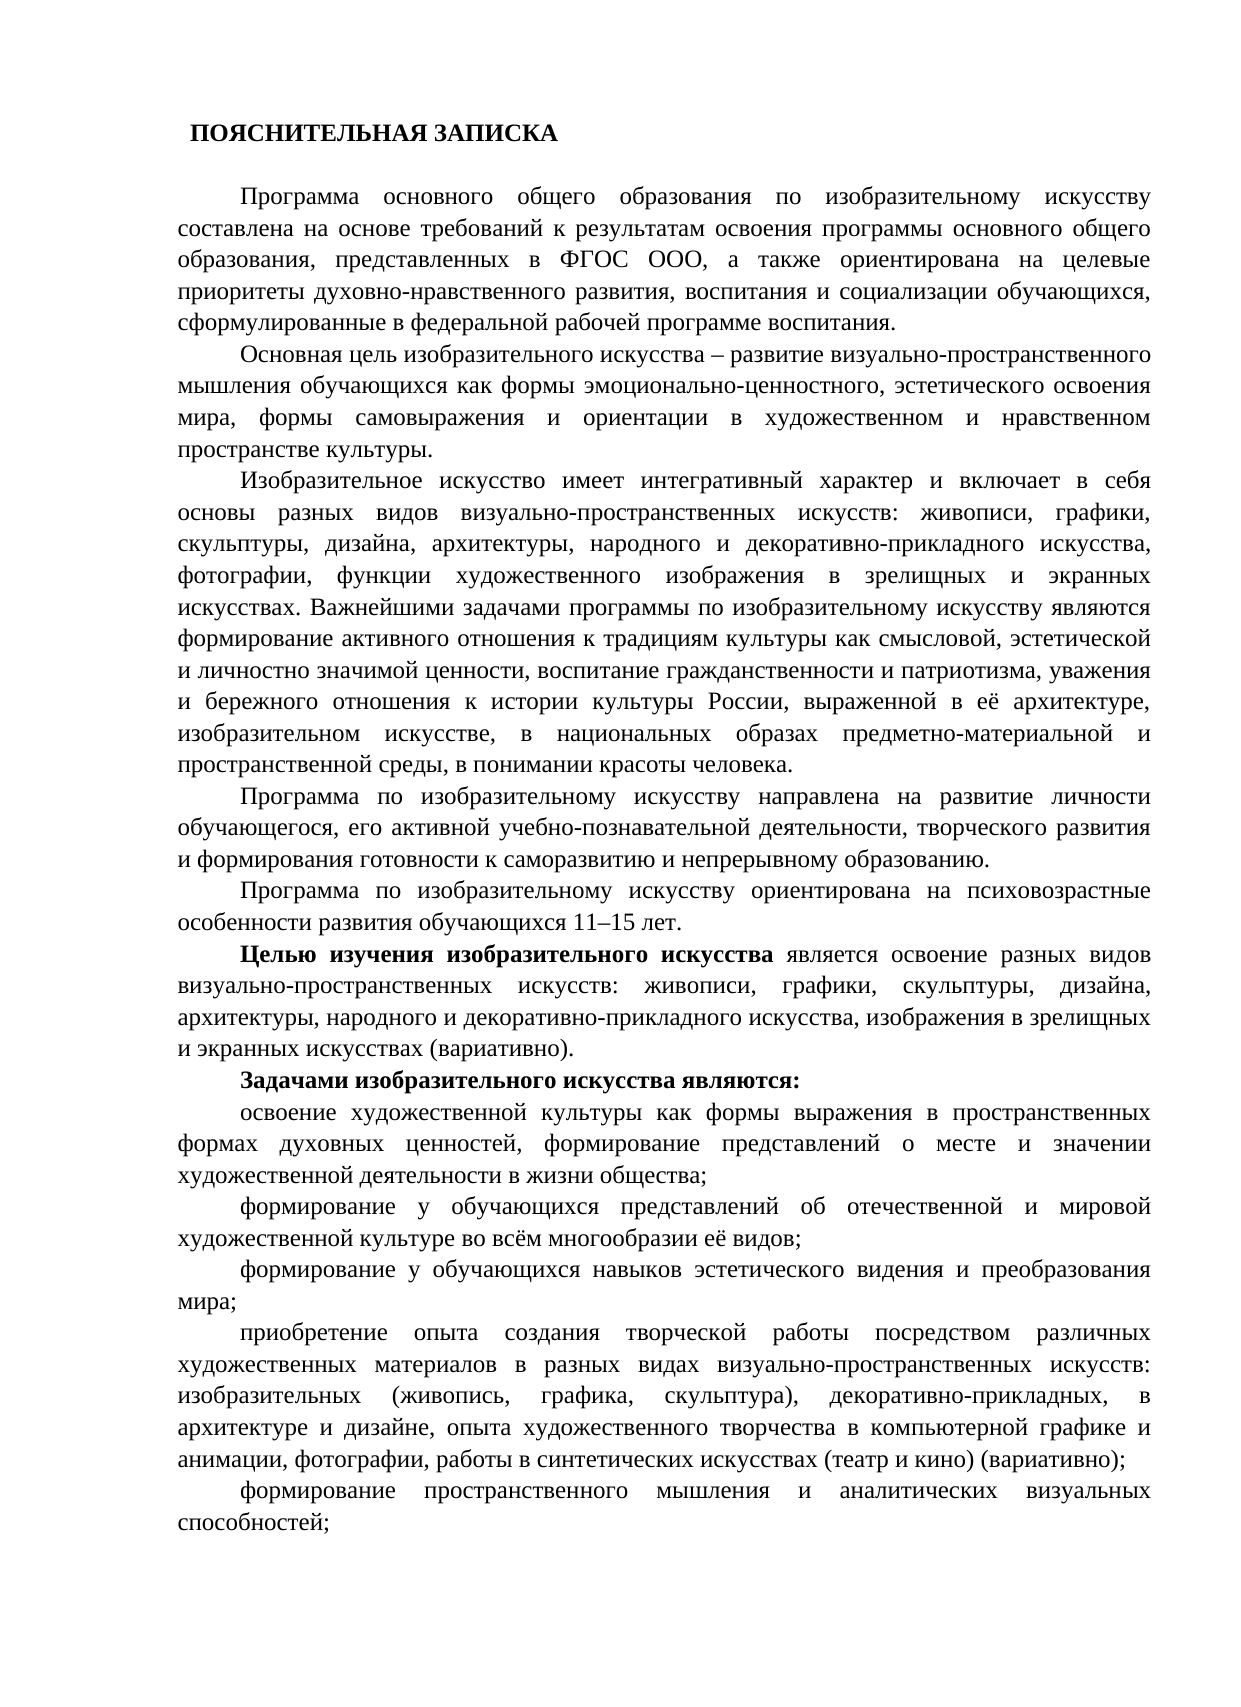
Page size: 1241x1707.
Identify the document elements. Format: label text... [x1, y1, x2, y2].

text Целью изучения изобразительного искусства является освоение разных видов визуально-пространственных искусств: живописи, графики, скульптуры, дизайна, архитектуры, народного и декоративно-прикладного искусства, изображения в зрелищных и экранных искусствах (вариативно). [177, 939, 1152, 1062]
text формирование пространственного мышления и аналитических визуальных способностей; [177, 1475, 1152, 1536]
text приобретение опыта создания творческой работы посредством различных художественных материалов в разных видах визуально-пространственных искусств: изобразительных (живопись, графика, скульптура), декоративно-прикладных, в архитектуре и дизайне, опыта художественного творчества в компьютерной графике и анимации, фотографии, работы в синтетических искусствах (театр и кино) (вариативно); [177, 1317, 1152, 1472]
text Изобразительное искусство имеет интегративный характер и включает в себя основы разных видов визуально-пространственных искусств: живописи, графики, скульптуры, дизайна, архитектуры, народного и декоративно-прикладного искусства, фотографии, функции художественного изображения в зрелищных и экранных искусствах. Важнейшими задачами программы по изобразительному искусству являются формирование активного отношения к традициям культуры как смысловой, эстетической и личностно значимой ценности, воспитание гражданственности и патриотизма, уважения и бережного отношения к истории культуры России, выраженной в её архитектуре, изобразительном искусстве, в национальных образах предметно-материальной и пространственной среды, в понимании красоты человека. [177, 465, 1152, 778]
text Программа по изобразительному искусству ориентирована на психовозрастные особенности развития обучающихся 11–15 лет. [177, 876, 1152, 936]
text Программа по изобразительному искусству направлена на развитие личности обучающегося, его активной учебно-познавательной деятельности, творческого развития и формирования готовности к саморазвитию и непрерывному образованию. [177, 781, 1152, 873]
text формирование у обучающихся представлений об отечественной и мировой художественной культуре во всём многообразии её видов; [177, 1191, 1152, 1252]
text Программа основного общего образования по изобразительному искусству составлена на основе требований к результатам освоения программы основного общего образования, представленных в ФГОС ООО, а также ориентирована на целевые приоритеты духовно-нравственного развития, воспитания и социализации обучающихся, сформулированные в федеральной рабочей программе воспитания. [177, 181, 1152, 336]
text освоение художественной культуры как формы выражения в пространственных формах духовных ценностей, формирование представлений о месте и значении художественной деятельности в жизни общества; [177, 1097, 1152, 1188]
text ПОЯСНИТЕЛЬНАЯ ЗАПИСКА [190, 118, 1152, 147]
text Основная цель изобразительного искусства – развитие визуально-пространственного мышления обучающихся как формы эмоционально-ценностного, эстетического освоения мира, формы самовыражения и ориентации в художественном и нравственном пространстве культуры. [177, 339, 1152, 462]
text Задачами изобразительного искусства являются: [177, 1065, 1152, 1094]
text формирование у обучающихся навыков эстетического видения и преобразования мира; [177, 1254, 1152, 1315]
